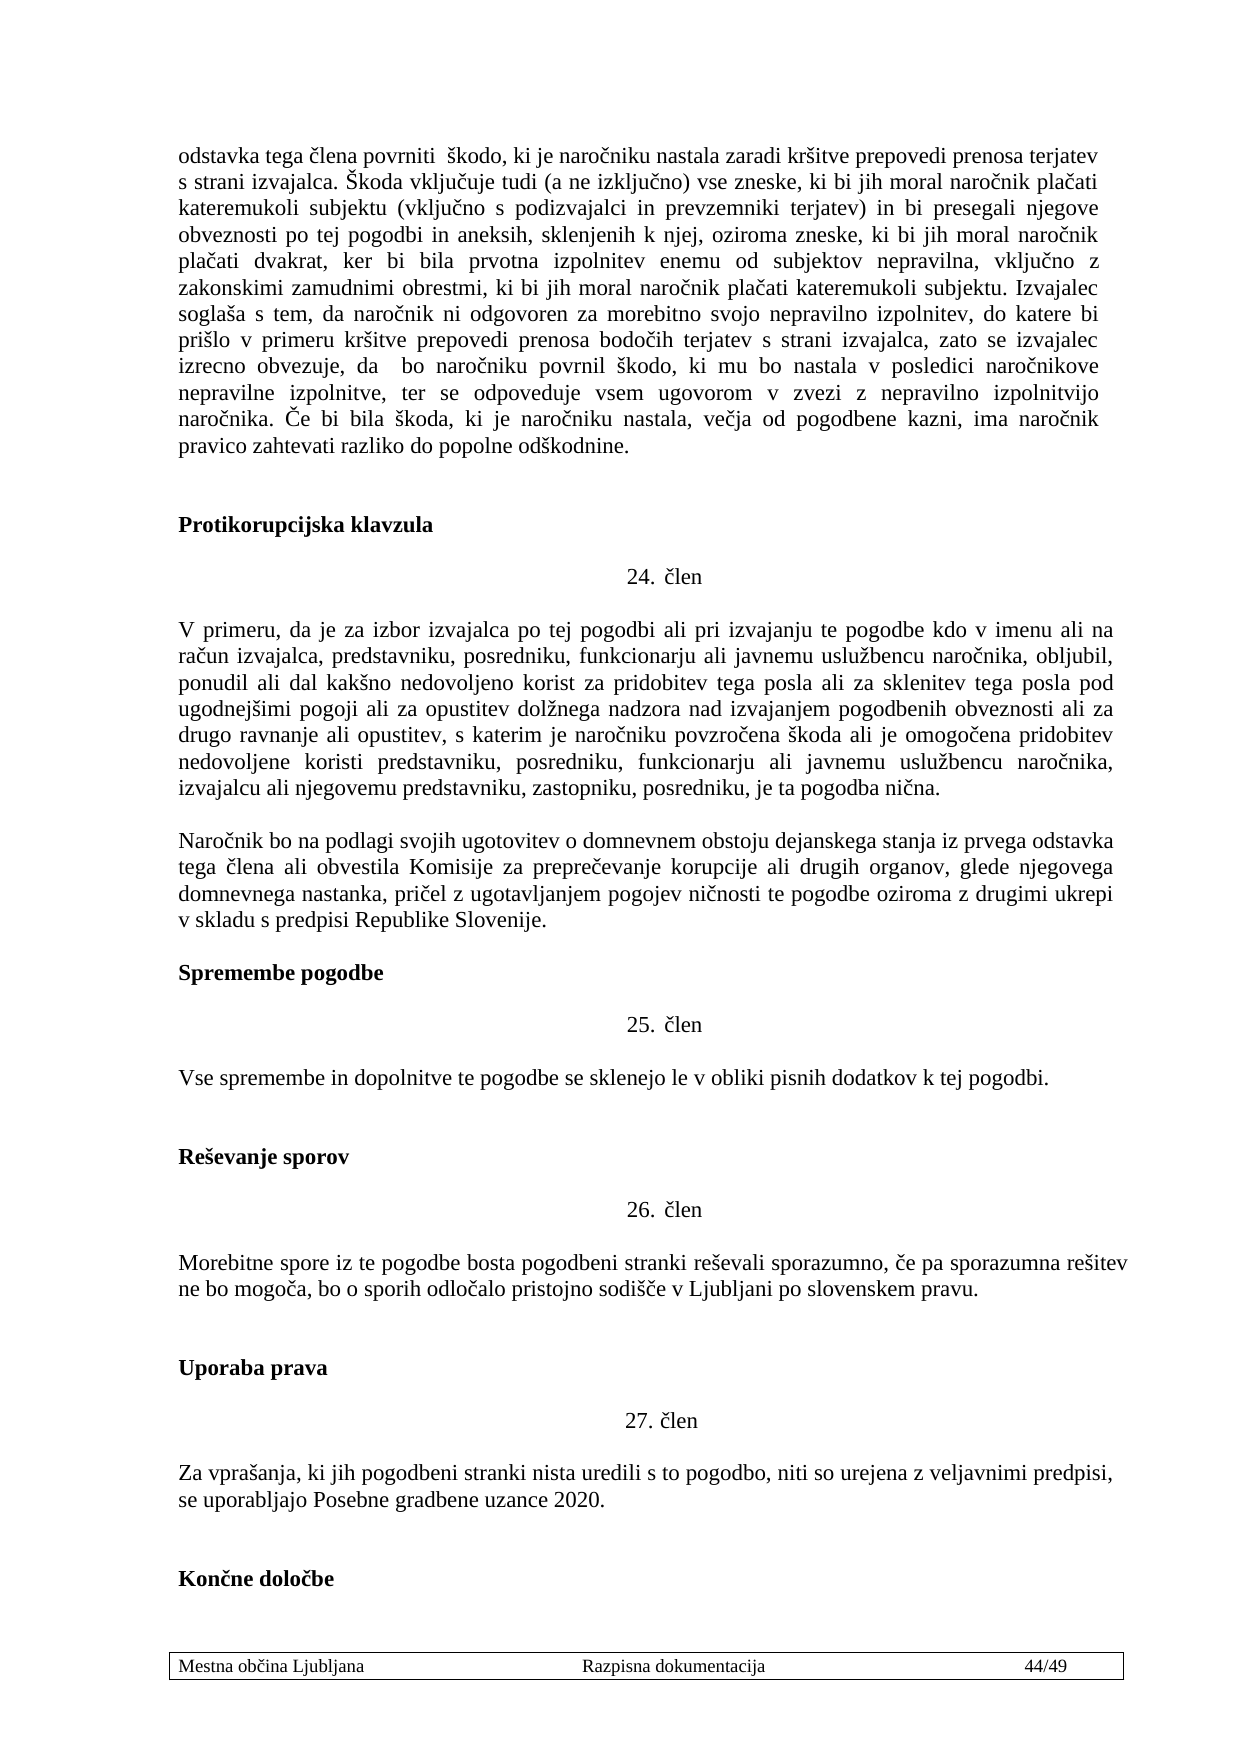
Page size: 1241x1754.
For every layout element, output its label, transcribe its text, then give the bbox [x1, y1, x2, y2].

text Uporaba prava [178, 1354, 1145, 1380]
list člen [627, 1196, 1145, 1222]
list člen [178, 1407, 1145, 1433]
text Reševanje sporov [178, 1143, 1115, 1169]
text Naročnik bo na podlagi svojih ugotovitev o domnevnem obstoju dejanskega stanja iz prvega odstavka tega člena ali obvestila Komisije za preprečevanje korupcije ali drugih organov, glede njegovega domnevnega nastanka, pričel z ugotavljanjem pogojev ničnosti te pogodbe oziroma z drugimi ukrepi v skladu s predpisi Republike Slovenije. [178, 827, 1115, 932]
text Za vprašanja, ki jih pogodbeni stranki nista uredili s to pogodbo, niti so urejena z veljavnimi predpisi, se uporabljajo Posebne gradbene uzance 2020. [178, 1459, 1115, 1512]
list člen [627, 1011, 1145, 1038]
text V primeru, da je za izbor izvajalca po tej pogodbi ali pri izvajanju te pogodbe kdo v imenu ali na račun izvajalca, predstavniku, posredniku, funkcionarju ali javnemu uslužbencu naročnika, obljubil, ponudil ali dal kakšno nedovoljeno korist za pridobitev tega posla ali za sklenitev tega posla pod ugodnejšimi pogoji ali za opustitev dolžnega nadzora nad izvajanjem pogodbenih obveznosti ali za drugo ravnanje ali opustitev, s katerim je naročniku povzročena škoda ali je omogočena pridobitev nedovoljene koristi predstavniku, posredniku, funkcionarju ali javnemu uslužbencu naročnika, izvajalcu ali njegovemu predstavniku, zastopniku, posredniku, je ta pogodba nična. [178, 616, 1115, 801]
text Spremembe pogodbe [178, 959, 1145, 985]
text Morebitne spore iz te pogodbe bosta pogodbeni stranki reševali sporazumno, če pa sporazumna rešitev ne bo mogoča, bo o sporih odločalo pristojno sodišče v Ljubljani po slovenskem pravu. [178, 1249, 1128, 1301]
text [178, 142, 1100, 458]
text Končne določbe [178, 1565, 1115, 1591]
text Protikorupcijska klavzula [178, 511, 1115, 537]
list člen [627, 563, 1115, 590]
text Vse spremembe in dopolnitve te pogodbe se sklenejo le v obliki pisnih dodatkov k tej pogodbi. [178, 1064, 1145, 1091]
